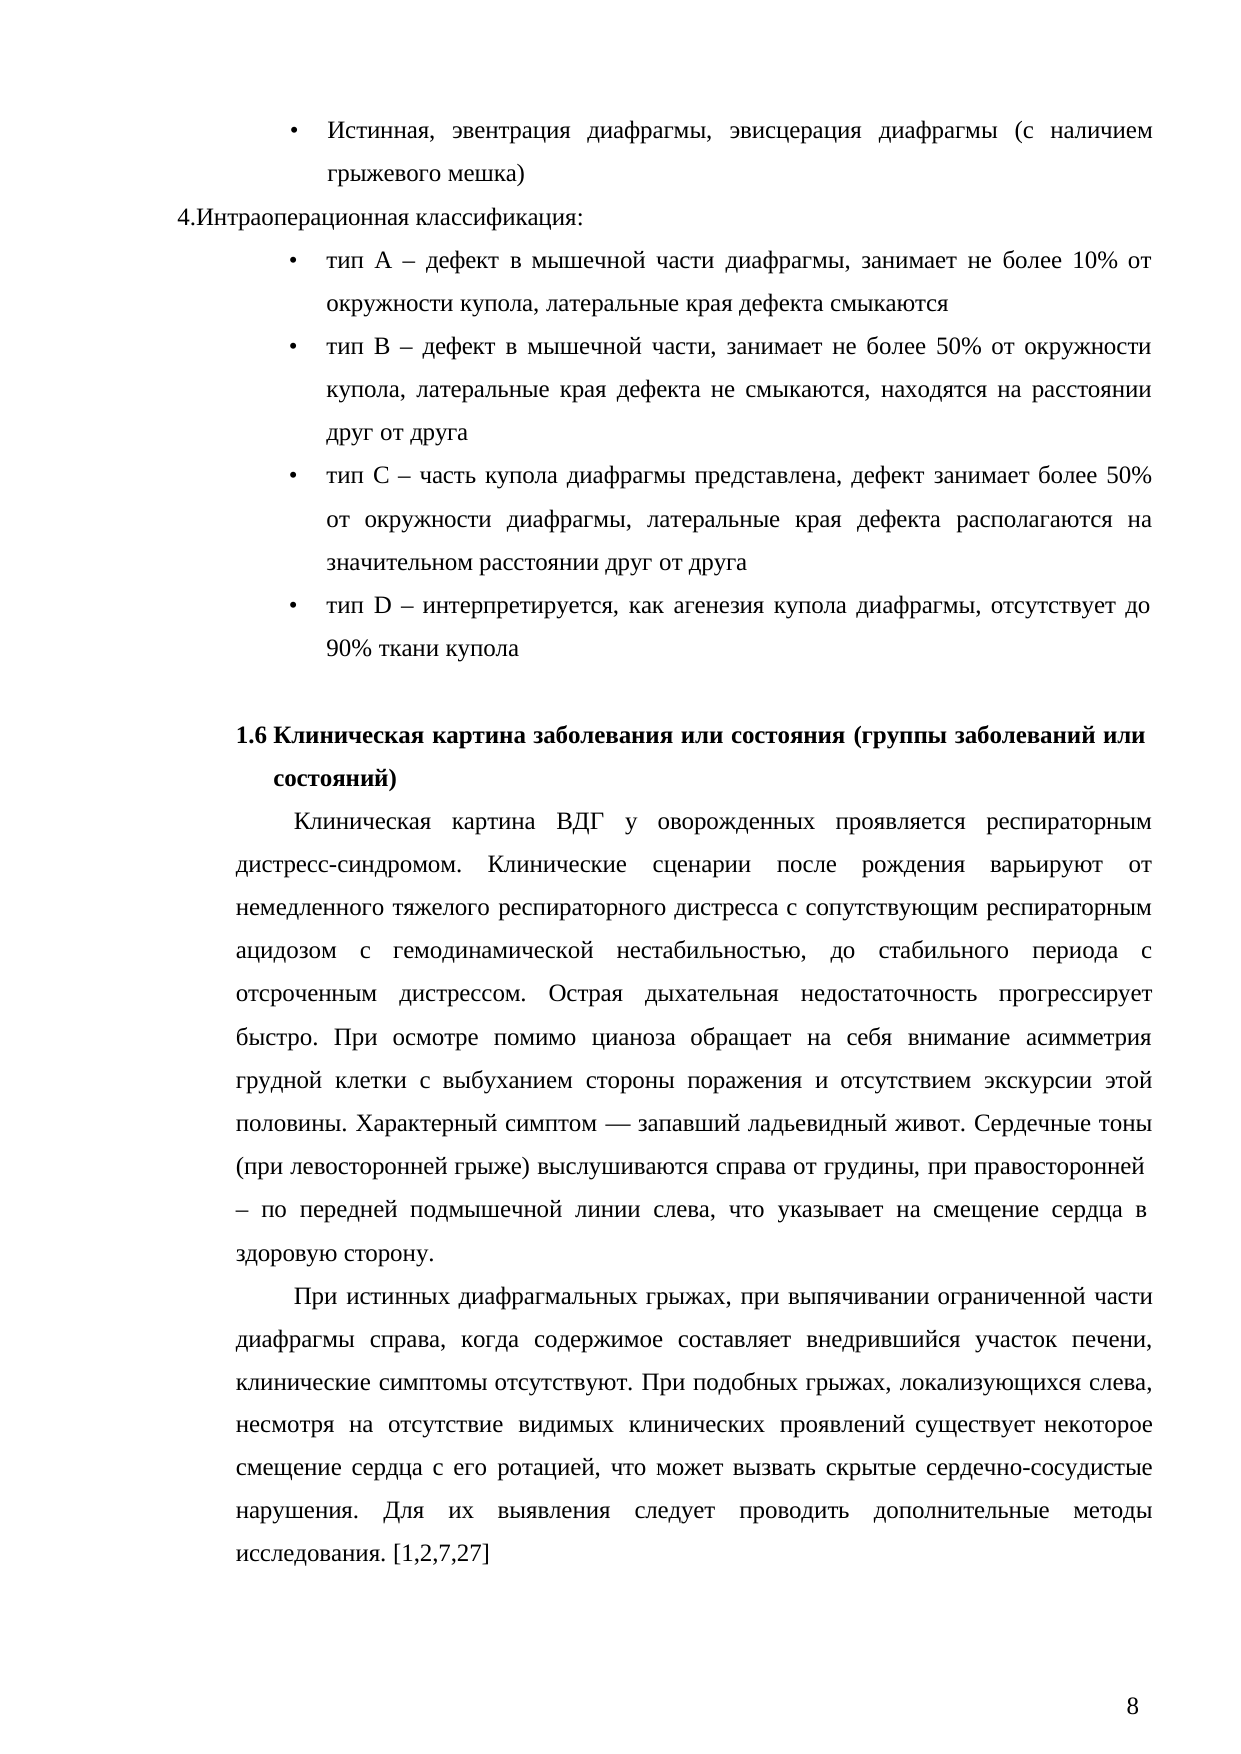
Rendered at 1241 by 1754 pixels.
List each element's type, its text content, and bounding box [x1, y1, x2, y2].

text Клиническая картина ВДГ у оворожденных проявляется респираторным дистресс-синдромом. Клинические сценарии после рождения варьируют от немедленного тяжелого респираторного дистресса с сопутствующим респираторным ацидозом с гемодинамической нестабильностью, до стабильного периода с отсроченным дистрессом. Острая дыхательная недостаточность прогрессирует быстро. При осмотре помимо цианоза обращает на себя внимание асимметрия грудной клетки с выбуханием стороны поражения и отсутствием экскурсии этой половины. Характерный симптом — запавший ладьевидный живот. Сердечные тоны (при левосторонней грыже) выслушиваются справа от грудины, при правосторонней [236, 806, 1152, 1180]
list Истинная, эвентрация диафрагмы, эвисцерация диафрагмы (с наличием грыжевого мешка) [289, 115, 1153, 187]
list .Интраоперационная классификация: [177, 202, 1163, 231]
list тип А – дефект в мышечной части диафрагмы, занимает не более 10% от окружности купола, латеральные края дефекта смыкаются [288, 245, 1152, 316]
subtitle Клиническая картина заболевания или состояния (группы заболеваний или состояний) [236, 720, 1151, 792]
list тип D – интерпретируется, как агенезия купола диафрагмы, отсутствует до 90% ткани купола [288, 590, 1151, 662]
text При истинных диафрагмальных грыжах, при выпячивании ограниченной части диафрагмы справа, когда содержимое составляет внедрившийся участок печени, клинические симптомы отсутствуют. При подобных грыжах, локализующихся слева, несмотря на отсутствие видимых клинических проявлений существует некоторое смещение сердца с его ротацией, что может вызвать скрытые сердечно-сосудистые нарушения. Для их выявления следует проводить дополнительные методы исследования. [1,2,7,27] [236, 1281, 1153, 1567]
list тип В – дефект в мышечной части, занимает не более 50% от окружности купола, латеральные края дефекта не смыкаются, находятся на расстоянии друг от друга [288, 331, 1152, 446]
list тип С – часть купола диафрагмы представлена, дефект занимает более 50% от окружности диафрагмы, латеральные края дефекта располагаются на значительном расстоянии друг от друга [288, 461, 1152, 576]
text – по передней подмышечной линии слева, что указывает на смещение сердца в здоровую сторону. [236, 1194, 1151, 1266]
